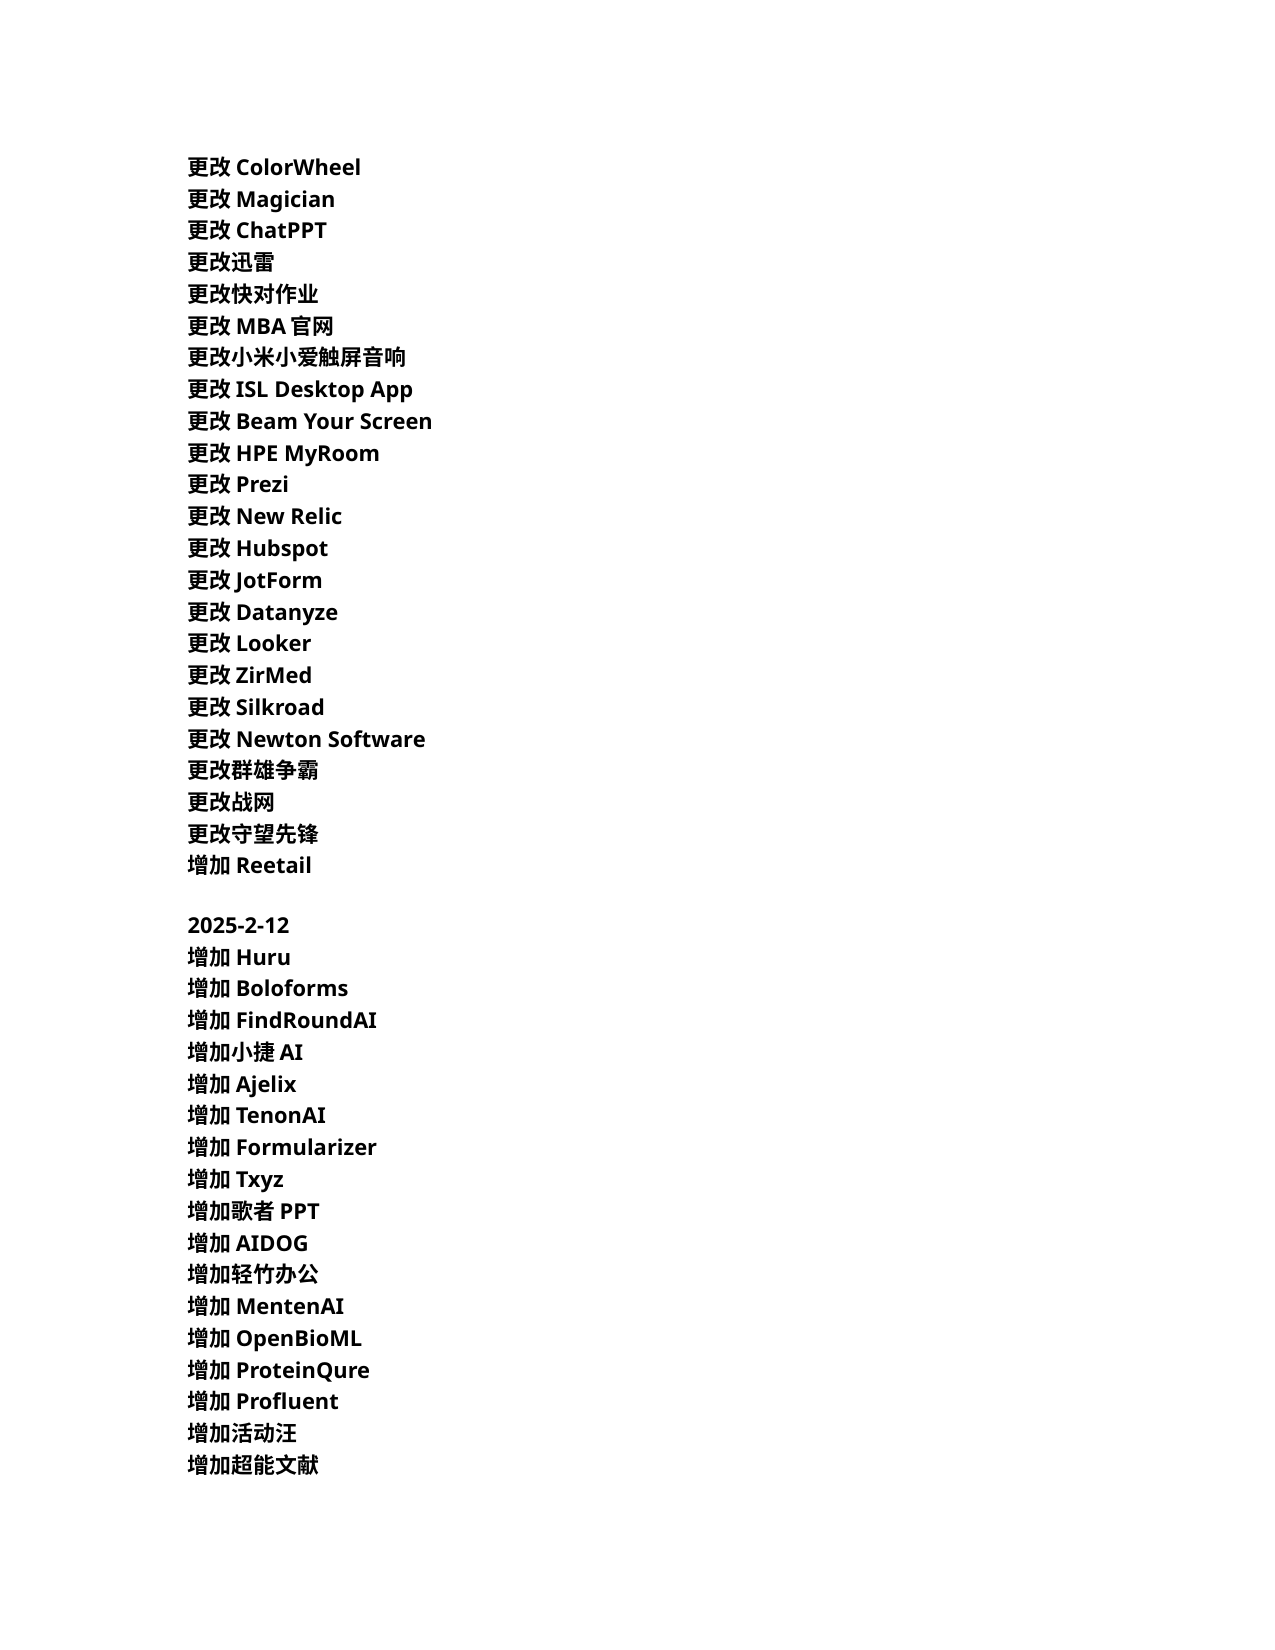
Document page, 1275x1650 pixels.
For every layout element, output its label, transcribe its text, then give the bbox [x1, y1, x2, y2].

text 增加TenonAI [187, 1098, 1087, 1130]
text 更改守望先锋 [187, 817, 1087, 848]
text 更改Hubspot [187, 531, 1087, 563]
text 增加Boloforms [187, 971, 1087, 1003]
text 增加Ajelix [187, 1067, 1087, 1098]
text 增加AIDOG [187, 1226, 1087, 1257]
text 增加Profluent [187, 1384, 1087, 1416]
text 增加超能文献 [187, 1448, 1087, 1479]
text 更改MBA官网 [187, 309, 1087, 340]
text 更改ZirMed [187, 658, 1087, 690]
text 增加MentenAI [187, 1289, 1087, 1321]
text 更改ColorWheel [187, 150, 1087, 182]
text 更改JotForm [187, 563, 1087, 594]
text 增加Txyz [187, 1162, 1087, 1194]
text 更改Looker [187, 626, 1087, 658]
text 增加Huru [187, 940, 1087, 971]
text 更改Beam Your Screen [187, 404, 1087, 436]
text 更改ISL Desktop App [187, 372, 1087, 404]
text 增加Reetail [187, 848, 1087, 880]
text 更改ChatPPT [187, 213, 1087, 245]
text 更改迅雷 [187, 245, 1087, 277]
text 2025-2-12 [187, 910, 1087, 940]
text 增加活动汪 [187, 1416, 1087, 1448]
text 更改小米小爱触屏音响 [187, 340, 1087, 372]
text 增加轻竹办公 [187, 1257, 1087, 1289]
text 增加ProteinQure [187, 1353, 1087, 1384]
text 增加OpenBioML [187, 1321, 1087, 1353]
text 更改Datanyze [187, 594, 1087, 626]
text 更改战网 [187, 785, 1087, 817]
text 更改Prezi [187, 467, 1087, 499]
text 更改Magician [187, 182, 1087, 213]
text 更改Newton Software [187, 722, 1087, 753]
text 更改群雄争霸 [187, 753, 1087, 785]
text 更改Silkroad [187, 690, 1087, 722]
text 更改HPE MyRoom [187, 436, 1087, 467]
text 增加Formularizer [187, 1130, 1087, 1162]
text 增加歌者PPT [187, 1194, 1087, 1226]
text 更改快对作业 [187, 277, 1087, 309]
text 增加小捷AI [187, 1035, 1087, 1067]
text 增加FindRoundAI [187, 1003, 1087, 1035]
text 更改New Relic [187, 499, 1087, 531]
